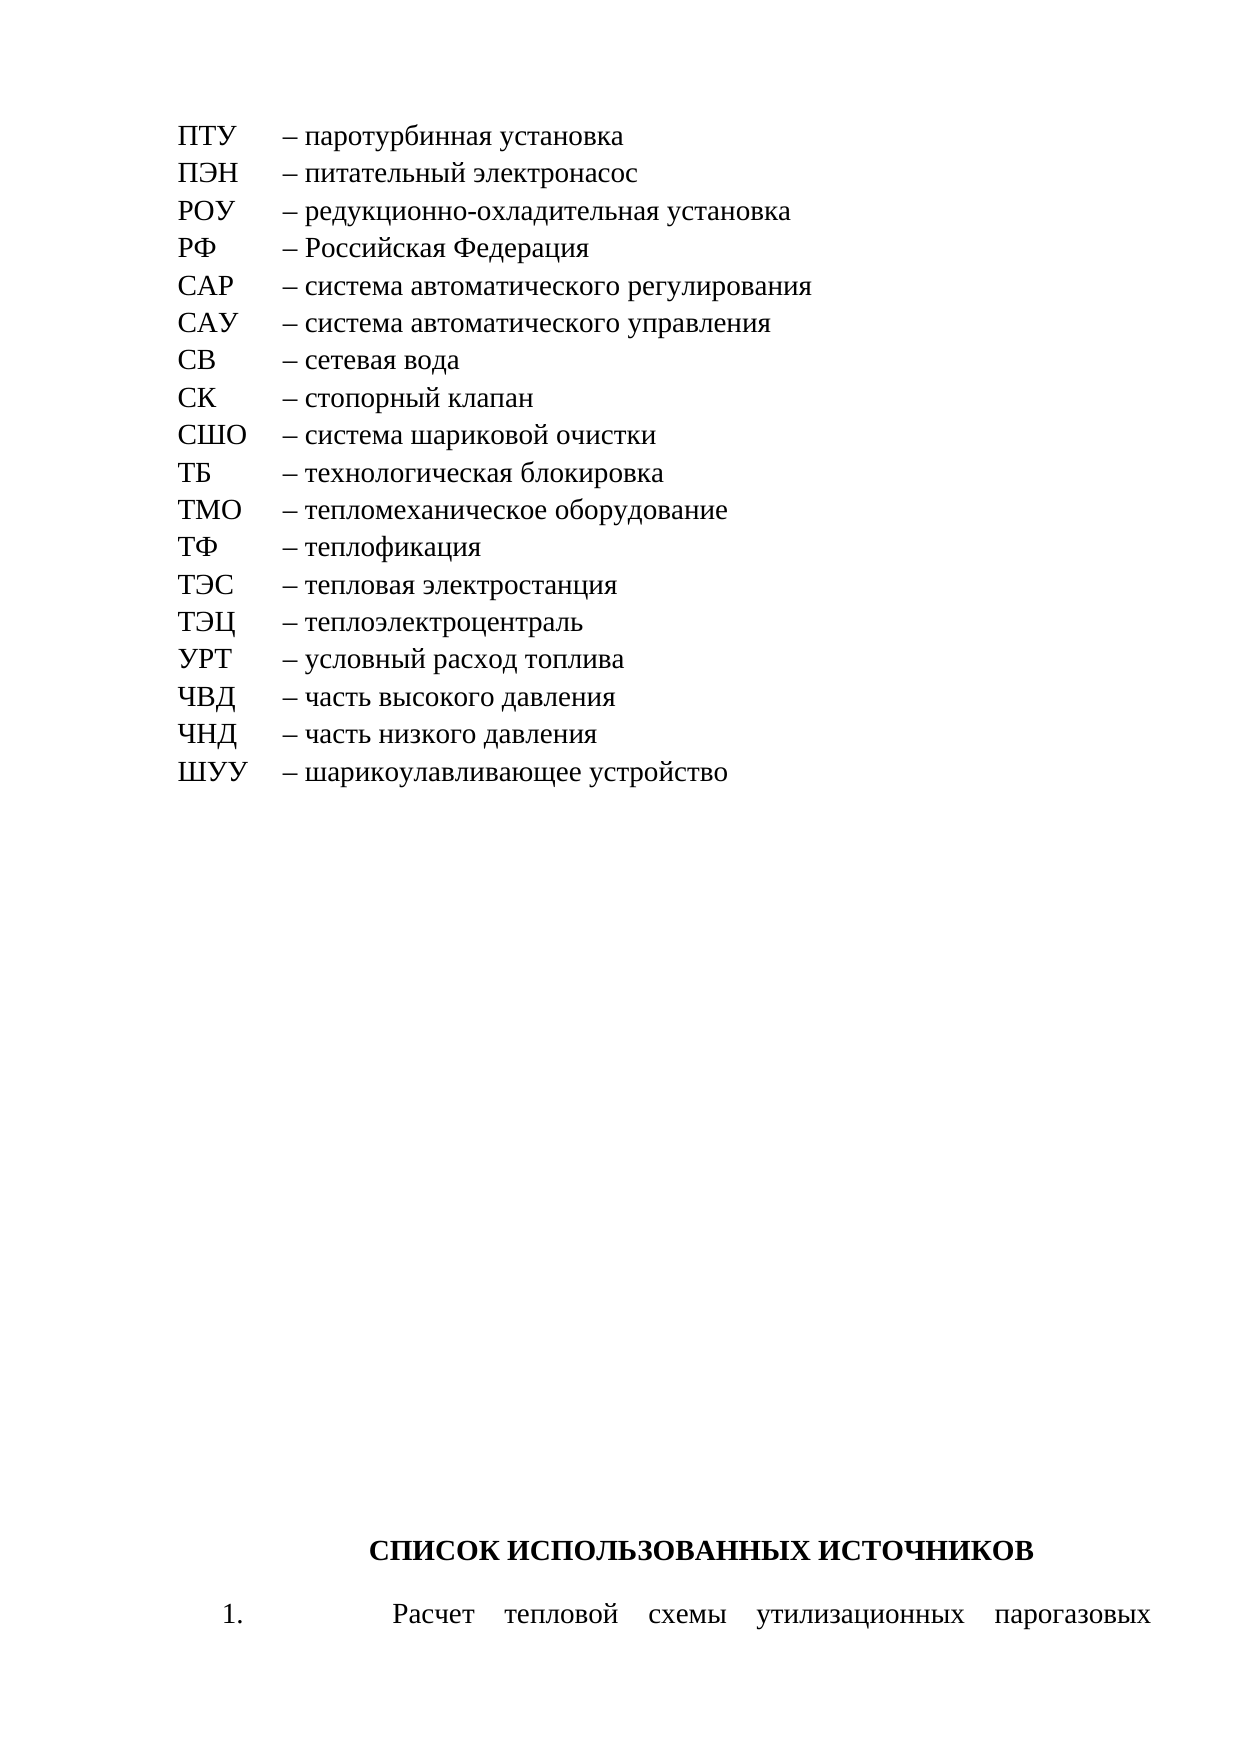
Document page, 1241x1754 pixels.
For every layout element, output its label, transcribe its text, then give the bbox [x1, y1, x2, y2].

table_cell – система автоматического регулирования [271, 268, 1110, 305]
table_cell ПЭН [166, 156, 271, 193]
table_cell – система шариковой очистки [271, 417, 1110, 455]
table_cell ПТУ [166, 118, 271, 156]
table_cell – часть высокого давления [271, 679, 1110, 716]
table_cell САУ [166, 305, 271, 342]
table_cell – тепловая электростанция [271, 567, 1110, 604]
text Список использованных источников [177, 1533, 1152, 1567]
table_cell – питательный электронасос [271, 156, 1110, 193]
table_cell ТЭС [166, 567, 271, 604]
table_cell СК [166, 380, 271, 417]
table_cell – тепломеханическое оборудование [271, 492, 1110, 529]
table_cell – технологическая блокировка [271, 455, 1110, 492]
table_cell – шарикоулавливающее устройство [271, 754, 1110, 791]
table_cell ТБ [166, 455, 271, 492]
table_cell ТФ [166, 530, 271, 567]
table_cell – условный расход топлива [271, 642, 1110, 679]
table_cell ЧНД [166, 716, 271, 754]
table_cell ТЭЦ [166, 604, 271, 642]
table_cell – система автоматического управления [271, 305, 1110, 342]
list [177, 1596, 1152, 1629]
table_cell – сетевая вода [271, 343, 1110, 380]
table_cell СВ [166, 343, 271, 380]
table_cell УРТ [166, 642, 271, 679]
table_cell ТМО [166, 492, 271, 529]
table_cell – теплофикация [271, 530, 1110, 567]
table_cell – Российская Федерация [271, 230, 1110, 268]
table_cell – стопорный клапан [271, 380, 1110, 417]
table_cell – теплоэлектроцентраль [271, 604, 1110, 642]
table_cell ЧВД [166, 679, 271, 716]
table_cell РОУ [166, 193, 271, 230]
table_cell РФ [166, 230, 271, 268]
table_cell – паротурбинная установка [271, 118, 1110, 156]
table_cell – часть низкого давления [271, 716, 1110, 754]
table_cell СШО [166, 417, 271, 455]
table_cell ШУУ [166, 754, 271, 791]
table_cell – редукционно-охладительная установка [271, 193, 1110, 230]
table_cell САР [166, 268, 271, 305]
